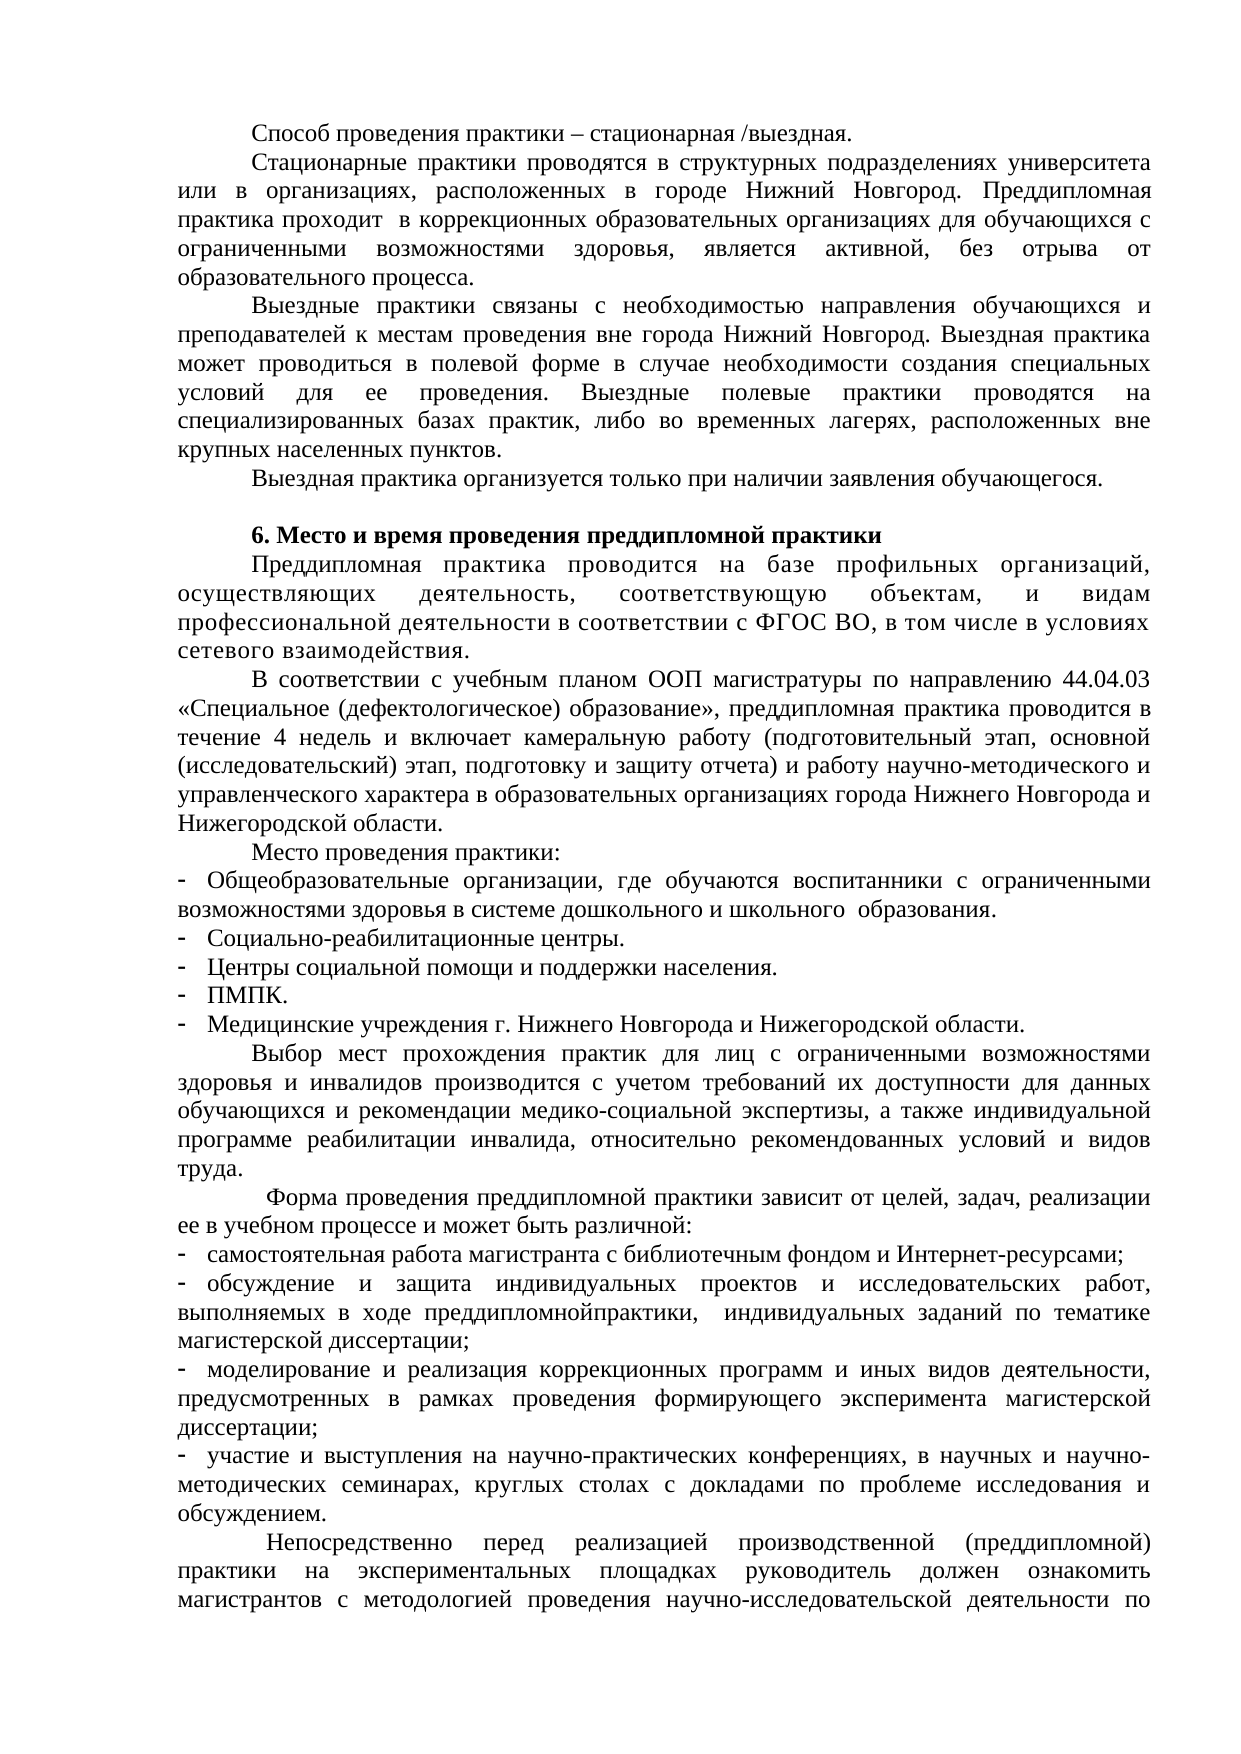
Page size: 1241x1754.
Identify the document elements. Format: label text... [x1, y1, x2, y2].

list ПМПК. [177, 981, 1152, 1009]
text Выездная практика организуется только при наличии заявления обучающегося. [177, 463, 1152, 492]
list обсуждение и защита индивидуальных проектов и исследовательских работ, выполняемых в ходе преддипломнойпрактики, индивидуальных заданий по тематике магистерской диссертации; [177, 1268, 1152, 1354]
text Преддипломная практика проводится на базе профильных организаций, осуществляющих деятельность, соответствующую объектам, и видам профессиональной деятельности в соответствии с ФГОС ВО, в том числе в условиях сетевого взаимодействия. [177, 549, 1152, 664]
list самостоятельная работа магистранта с библиотечным фондом и Интернет-ресурсами; [177, 1239, 1152, 1268]
list Общеобразовательные организации, где обучаются воспитанники с ограниченными возможностями здоровья в системе дошкольного и школьного образования. [177, 866, 1152, 923]
list Медицинские учреждения г. Нижнего Новгорода и Нижегородской области. [177, 1009, 1152, 1038]
list моделирование и реализация коррекционных программ и иных видов деятельности, предусмотренных в рамках проведения формирующего эксперимента магистерской диссертации; [177, 1354, 1152, 1441]
text Выбор мест прохождения практик для лиц с ограниченными возможностями здоровья и инвалидов производится с учетом требований их доступности для данных обучающихся и рекомендации медико-социальной экспертизы, а также индивидуальной программе реабилитации инвалида, относительно рекомендованных условий и видов труда. [177, 1038, 1152, 1182]
list Центры социальной помощи и поддержки населения. [177, 952, 1152, 981]
text 6. Место и время проведения преддипломной практики [177, 521, 1152, 549]
text Место проведения практики: [177, 837, 1152, 866]
text Стационарные практики проводятся в структурных подразделениях университета или в организациях, расположенных в городе Нижний Новгород. Преддипломная практика проходит в коррекционных образовательных организациях для обучающихся с ограниченными возможностями здоровья, является активной, без отрыва от образовательного процесса. [177, 147, 1152, 291]
text Способ проведения практики – стационарная /выездная. [177, 118, 1152, 147]
text Форма проведения преддипломной практики зависит от целей, задач, реализации ее в учебном процессе и может быть различной: [177, 1182, 1152, 1239]
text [177, 1527, 1152, 1613]
list участие и выступления на научно-практических конференциях, в научных и научно-методических семинарах, круглых столах с докладами по проблеме исследования и обсуждением. [177, 1441, 1152, 1527]
list Социально-реабилитационные центры. [177, 923, 1152, 952]
text Выездные практики связаны с необходимостью направления обучающихся и преподавателей к местам проведения вне города Нижний Новгород. Выездная практика может проводиться в полевой форме в случае необходимости создания специальных условий для ее проведения. Выездные полевые практики проводятся на специализированных базах практик, либо во временных лагерях, расположенных вне крупных населенных пунктов. [177, 291, 1152, 463]
text В соответствии с учебным планом ООП магистратуры по направлению 44.04.03 «Специальное (дефектологическое) образование», преддипломная практика проводится в течение 4 недель и включает камеральную работу (подготовительный этап, основной (исследовательский) этап, подготовку и защиту отчета) и работу научно-методического и управленческого характера в образовательных организациях города Нижнего Новгорода и Нижегородской области. [177, 664, 1152, 837]
